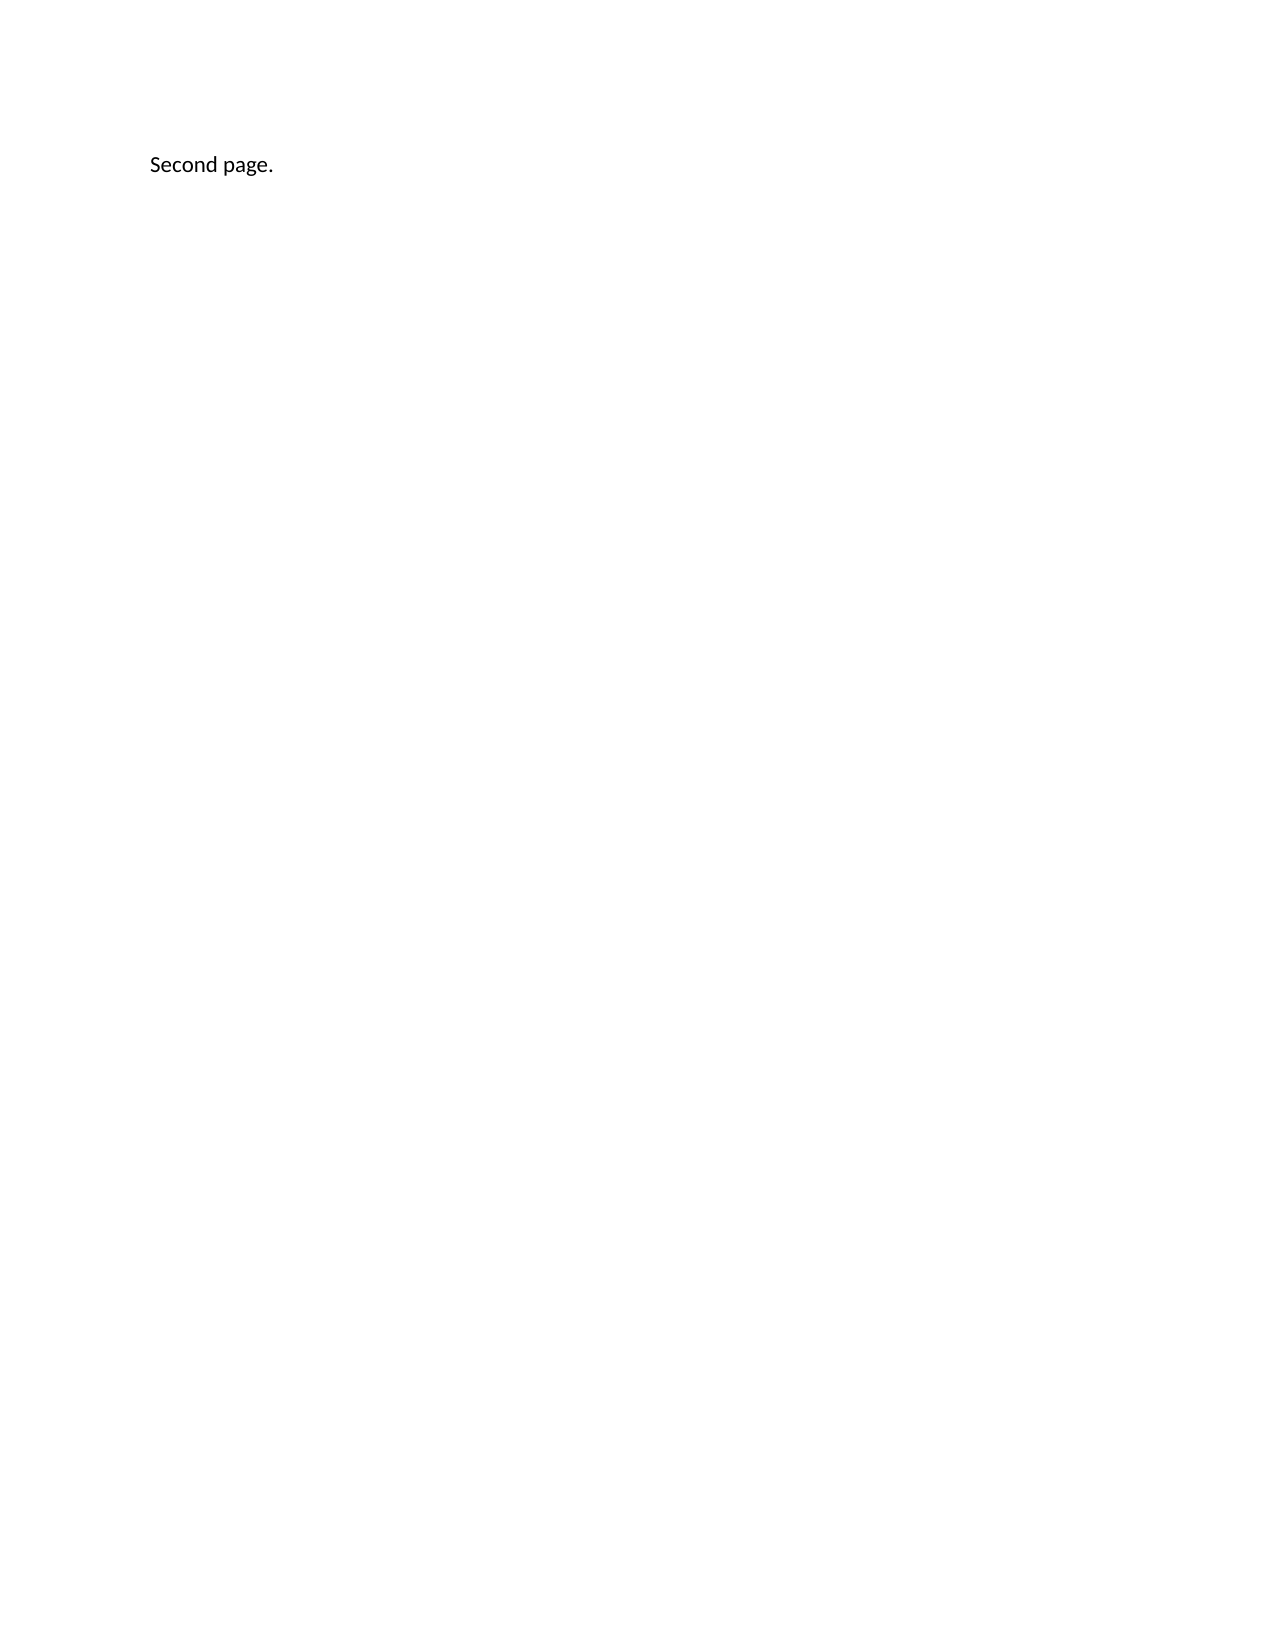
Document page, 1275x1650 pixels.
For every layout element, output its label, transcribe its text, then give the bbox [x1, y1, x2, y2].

text Second page. [150, 150, 1125, 178]
